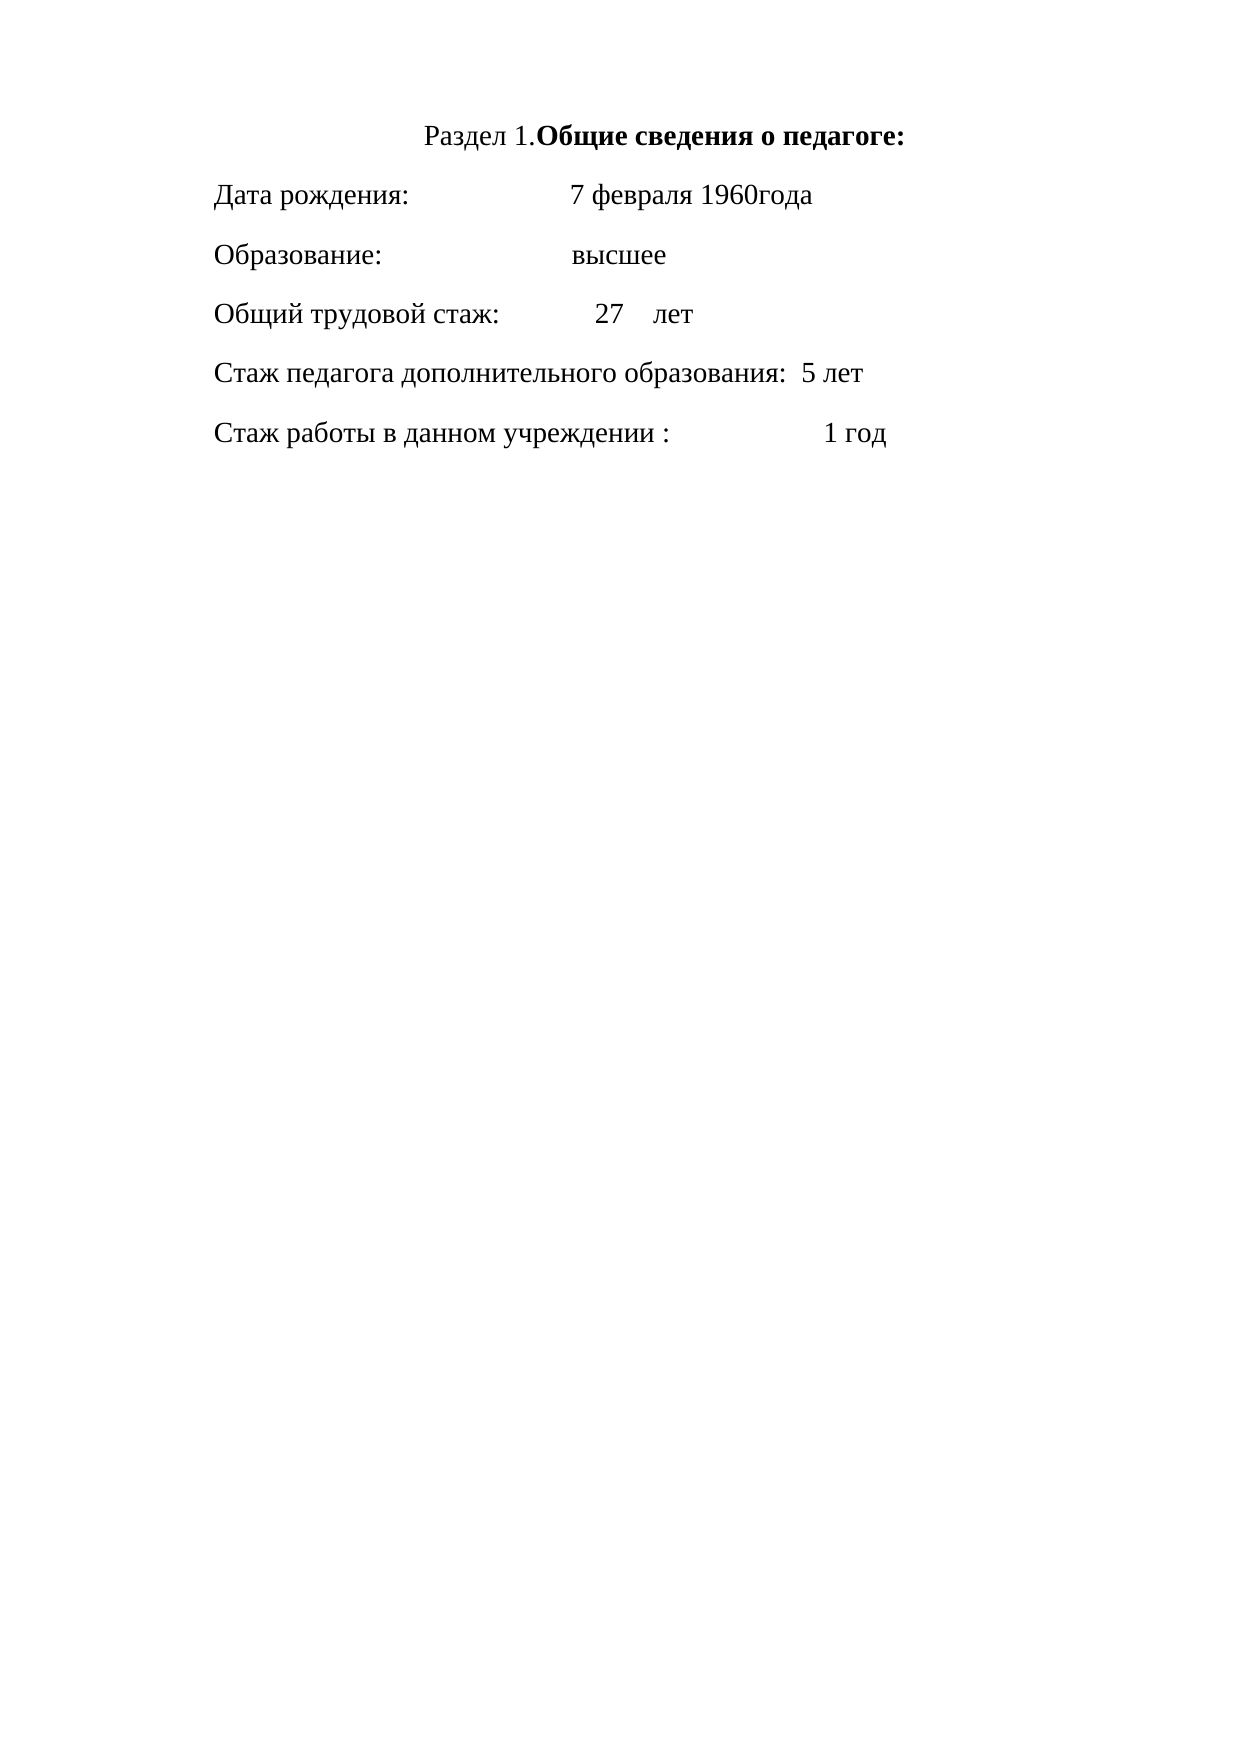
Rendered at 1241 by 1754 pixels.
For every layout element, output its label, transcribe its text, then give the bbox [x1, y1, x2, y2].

text Образование: высшее [177, 237, 1152, 270]
text Дата рождения: 7 февраля 1960года [177, 177, 1152, 211]
text Стаж работы в данном учреждении : 1 год [177, 415, 1152, 448]
text Раздел 1.Общие сведения о педагоге: [177, 118, 1152, 152]
text Общий трудовой стаж: 27 лет [177, 296, 1152, 330]
text Стаж педагога дополнительного образования: 5 лет [177, 356, 1152, 389]
